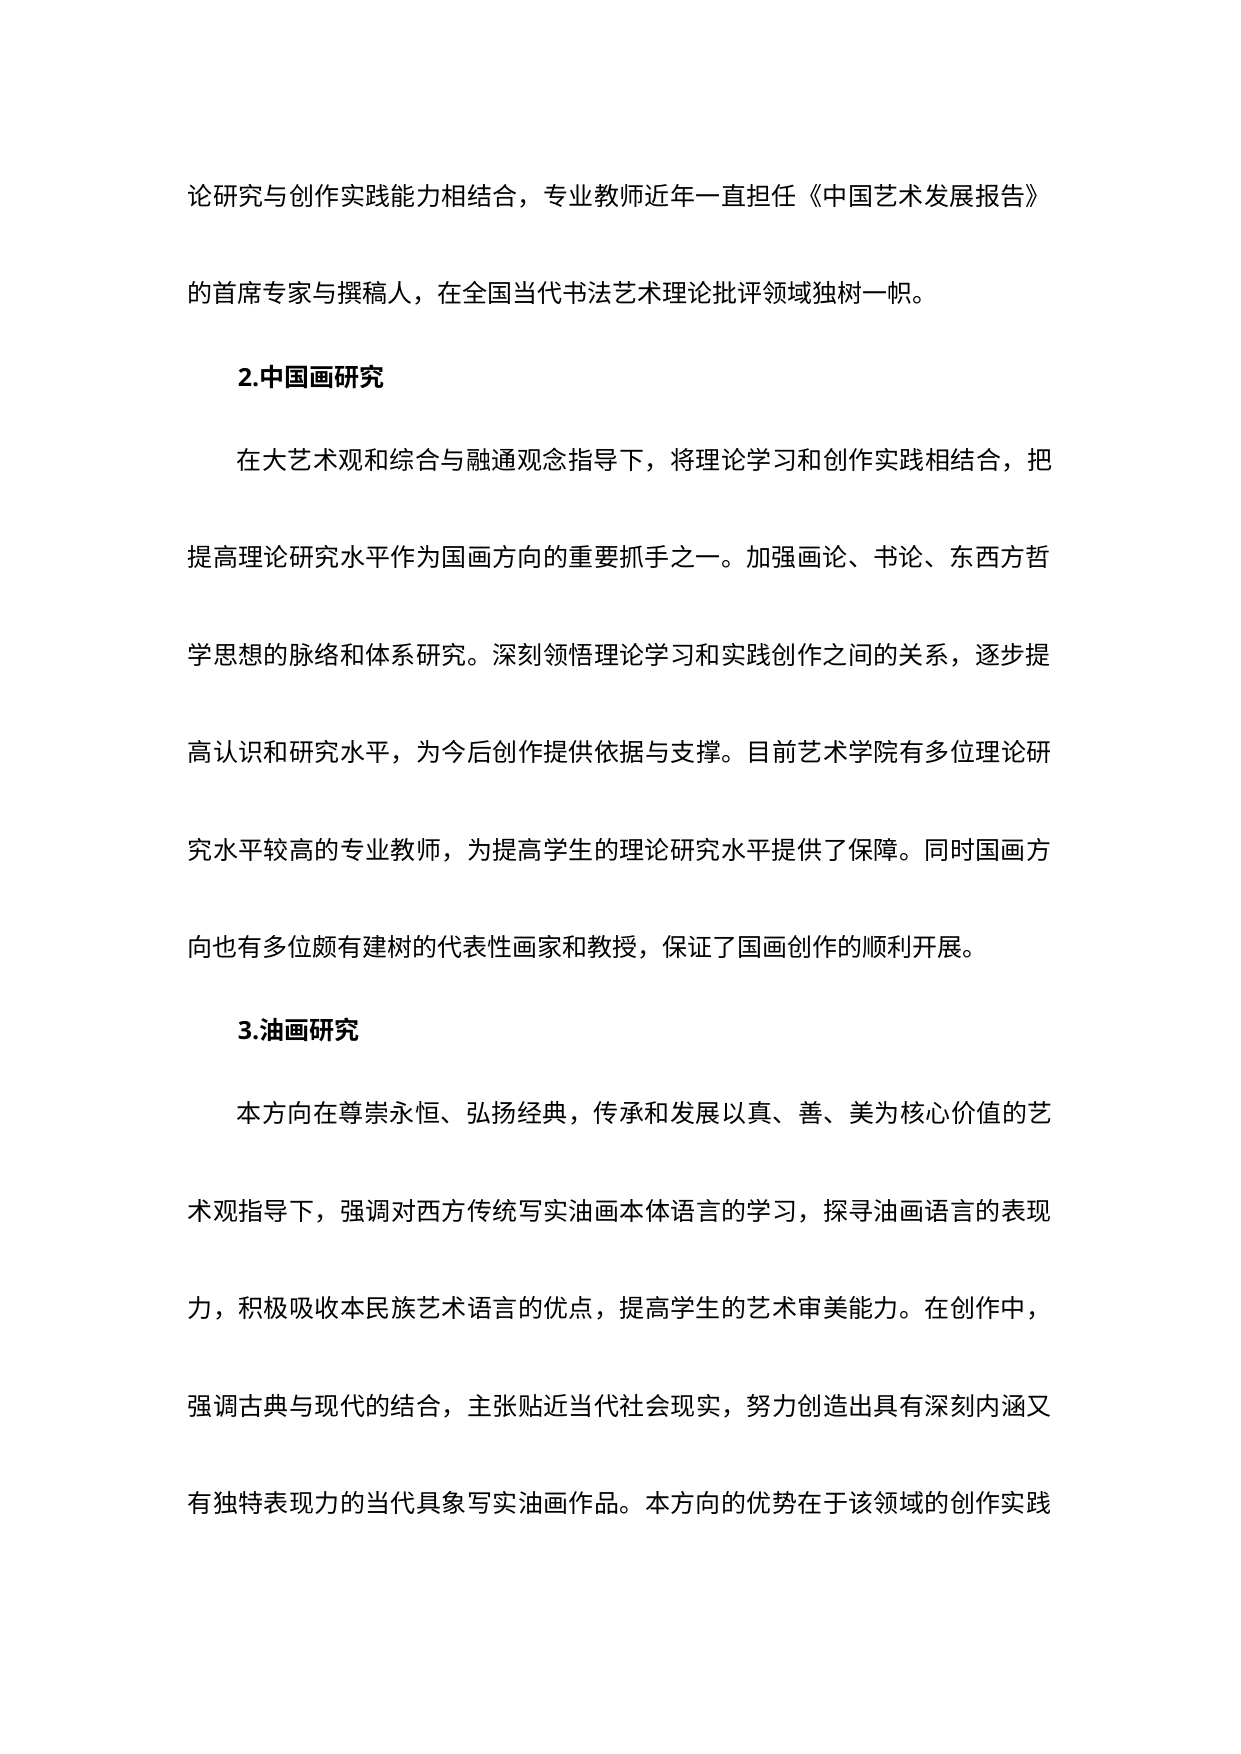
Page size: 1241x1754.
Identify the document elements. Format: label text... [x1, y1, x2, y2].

text 2.中国画研究 [187, 343, 1053, 408]
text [187, 162, 1053, 324]
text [187, 1079, 1053, 1534]
text 3.油画研究 [187, 996, 1053, 1061]
text 在大艺术观和综合与融通观念指导下，将理论学习和创作实践相结合，把提高理论研究水平作为国画方向的重要抓手之一。加强画论、书论、东西方哲学思想的脉络和体系研究。深刻领悟理论学习和实践创作之间的关系，逐步提高认识和研究水平，为今后创作提供依据与支撑。目前艺术学院有多位理论研究水平较高的专业教师，为提高学生的理论研究水平提供了保障。同时国画方向也有多位颇有建树的代表性画家和教授，保证了国画创作的顺利开展。 [187, 426, 1053, 978]
